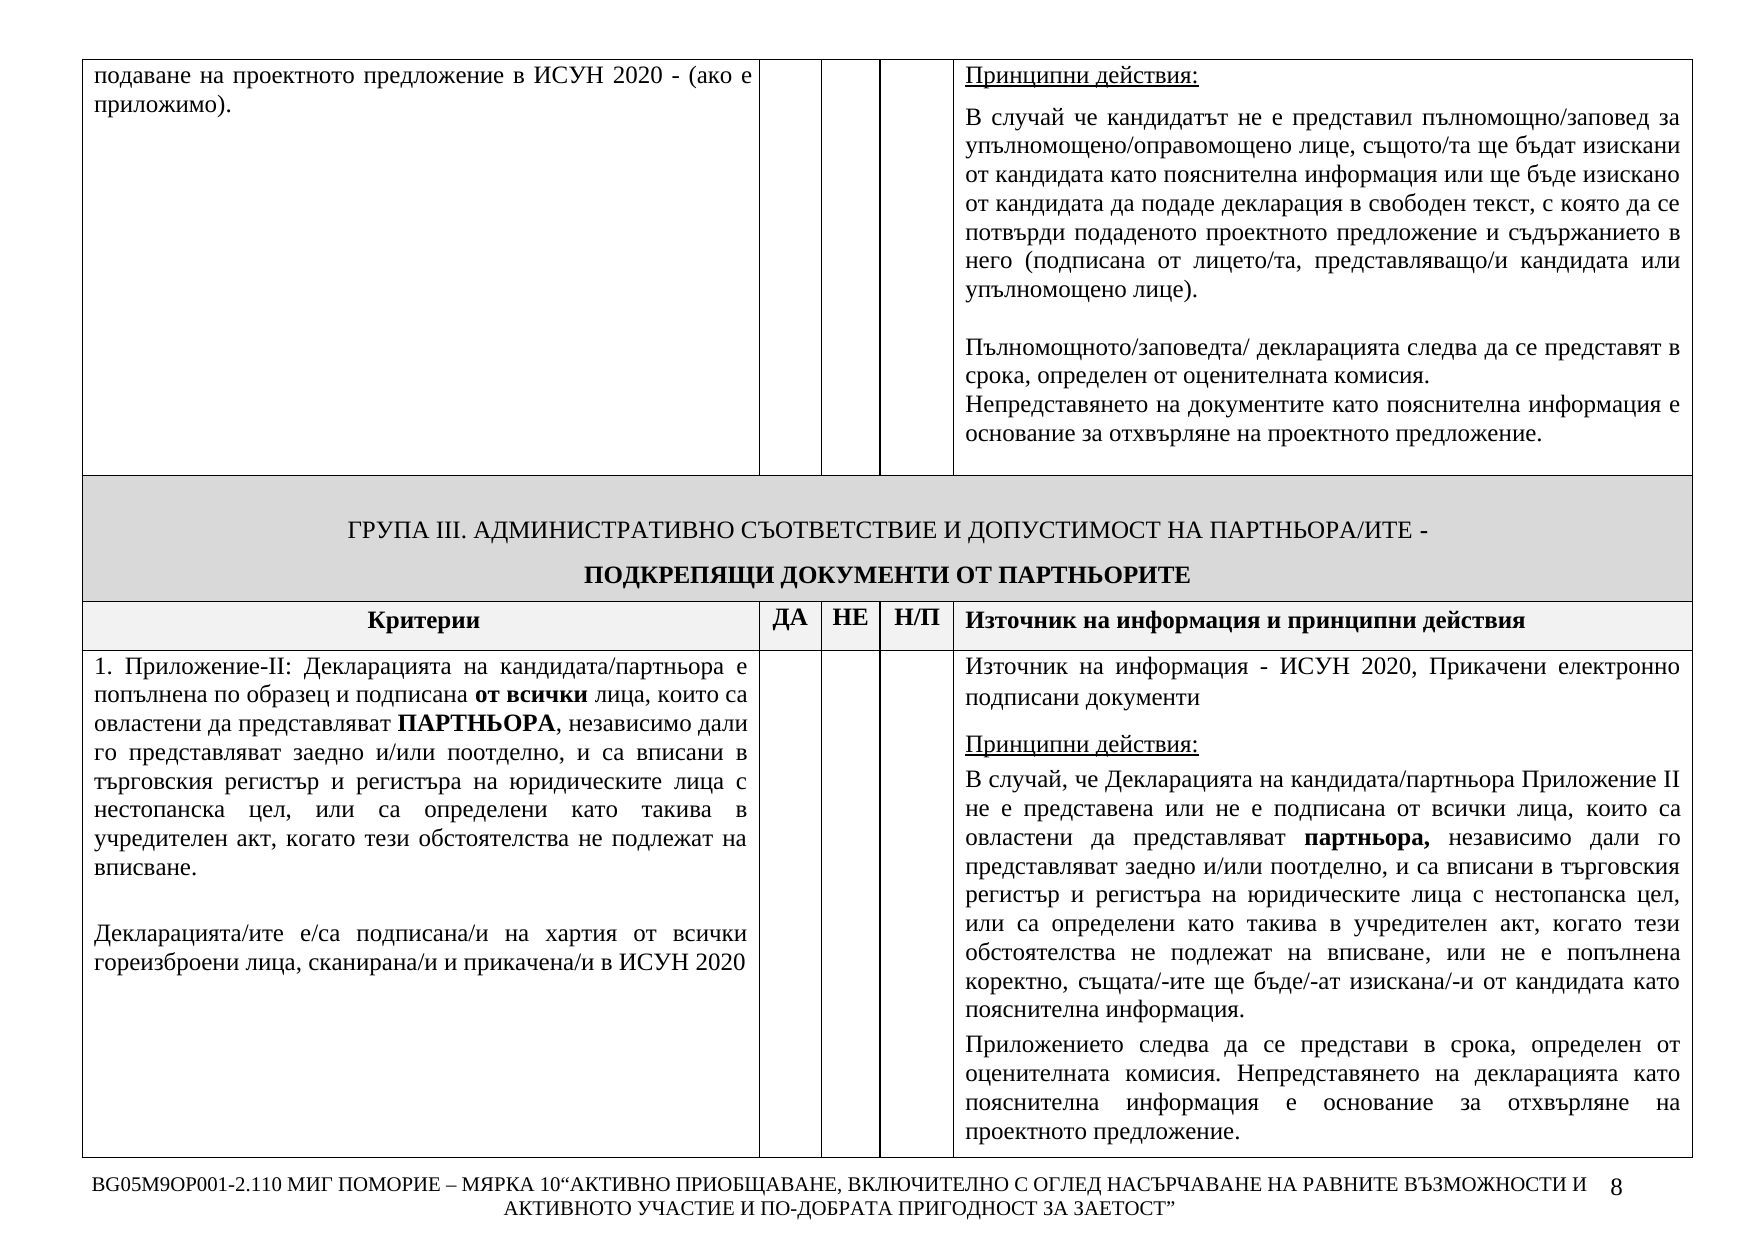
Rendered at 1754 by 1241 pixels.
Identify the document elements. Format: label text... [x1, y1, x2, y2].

table_cell 1. Приложение-ІІ: Декларацията на кандидата/партньора е попълнена по образец и подписана от всички лица, които са овластени да представляват ПАРТНЬОРА, независимо дали гo представляват заедно и/или поотделно, и са вписани в търговския регистър и регистъра на юридическите лица с нестопанска цел, или са определени като такива в учредителен акт, когато тези обстоятелства не подлежат на вписване. Декларацията/ите е/са подписана/и на хартия от всички гореизброени лица, сканирана/и и прикачена/и в ИСУН 2020 [83, 651, 759, 1157]
table_cell [881, 651, 953, 1157]
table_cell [954, 60, 1692, 475]
table_cell Н/П [881, 602, 953, 650]
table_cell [83, 60, 759, 475]
table_cell Критерии [83, 602, 759, 650]
table_cell НЕ [822, 602, 879, 650]
table_cell Източник на информация - ИСУН 2020, Прикачени електронно подписани документи Принципни действия: В случай, че Декларацията на кандидата/партньора Приложение ІІ не е представена или не е подписана от всички лица, които са овластени да представляват партньора, независимо дали гo представляват заедно и/или поотделно, и са вписани в търговския регистър и регистъра на юридическите лица с нестопанска цел, или са определени като такива в учредителен акт, когато тези обстоятелства не подлежат на вписване, или не е попълнена коректно, същата/-ите ще бъде/-ат изискана/-и от кандидата като пояснителна информация. Приложението следва да се представи в срока, определен от оценителната комисия. Непредставянето на декларацията като пояснителна информация е основание за отхвърляне на проектното предложение. [954, 651, 1692, 1157]
table_cell [822, 60, 879, 475]
table_cell Източник на информация и принципни действия [954, 602, 1692, 650]
table_cell ГРУПА ІІІ. АДМИНИСТРАТИВНО СЪОТВЕТСТВИЕ И ДОПУСТИМОСТ НА ПАРТНЬОРА/ИТЕ - ПОДКРЕПЯЩИ ДОКУМЕНТИ ОТ ПАРТНЬОРИТЕ [83, 476, 1692, 601]
table_cell [760, 651, 821, 1157]
table_cell ДА [760, 602, 821, 650]
table_cell [822, 651, 879, 1157]
table_cell [760, 60, 821, 475]
table_cell [881, 60, 953, 475]
